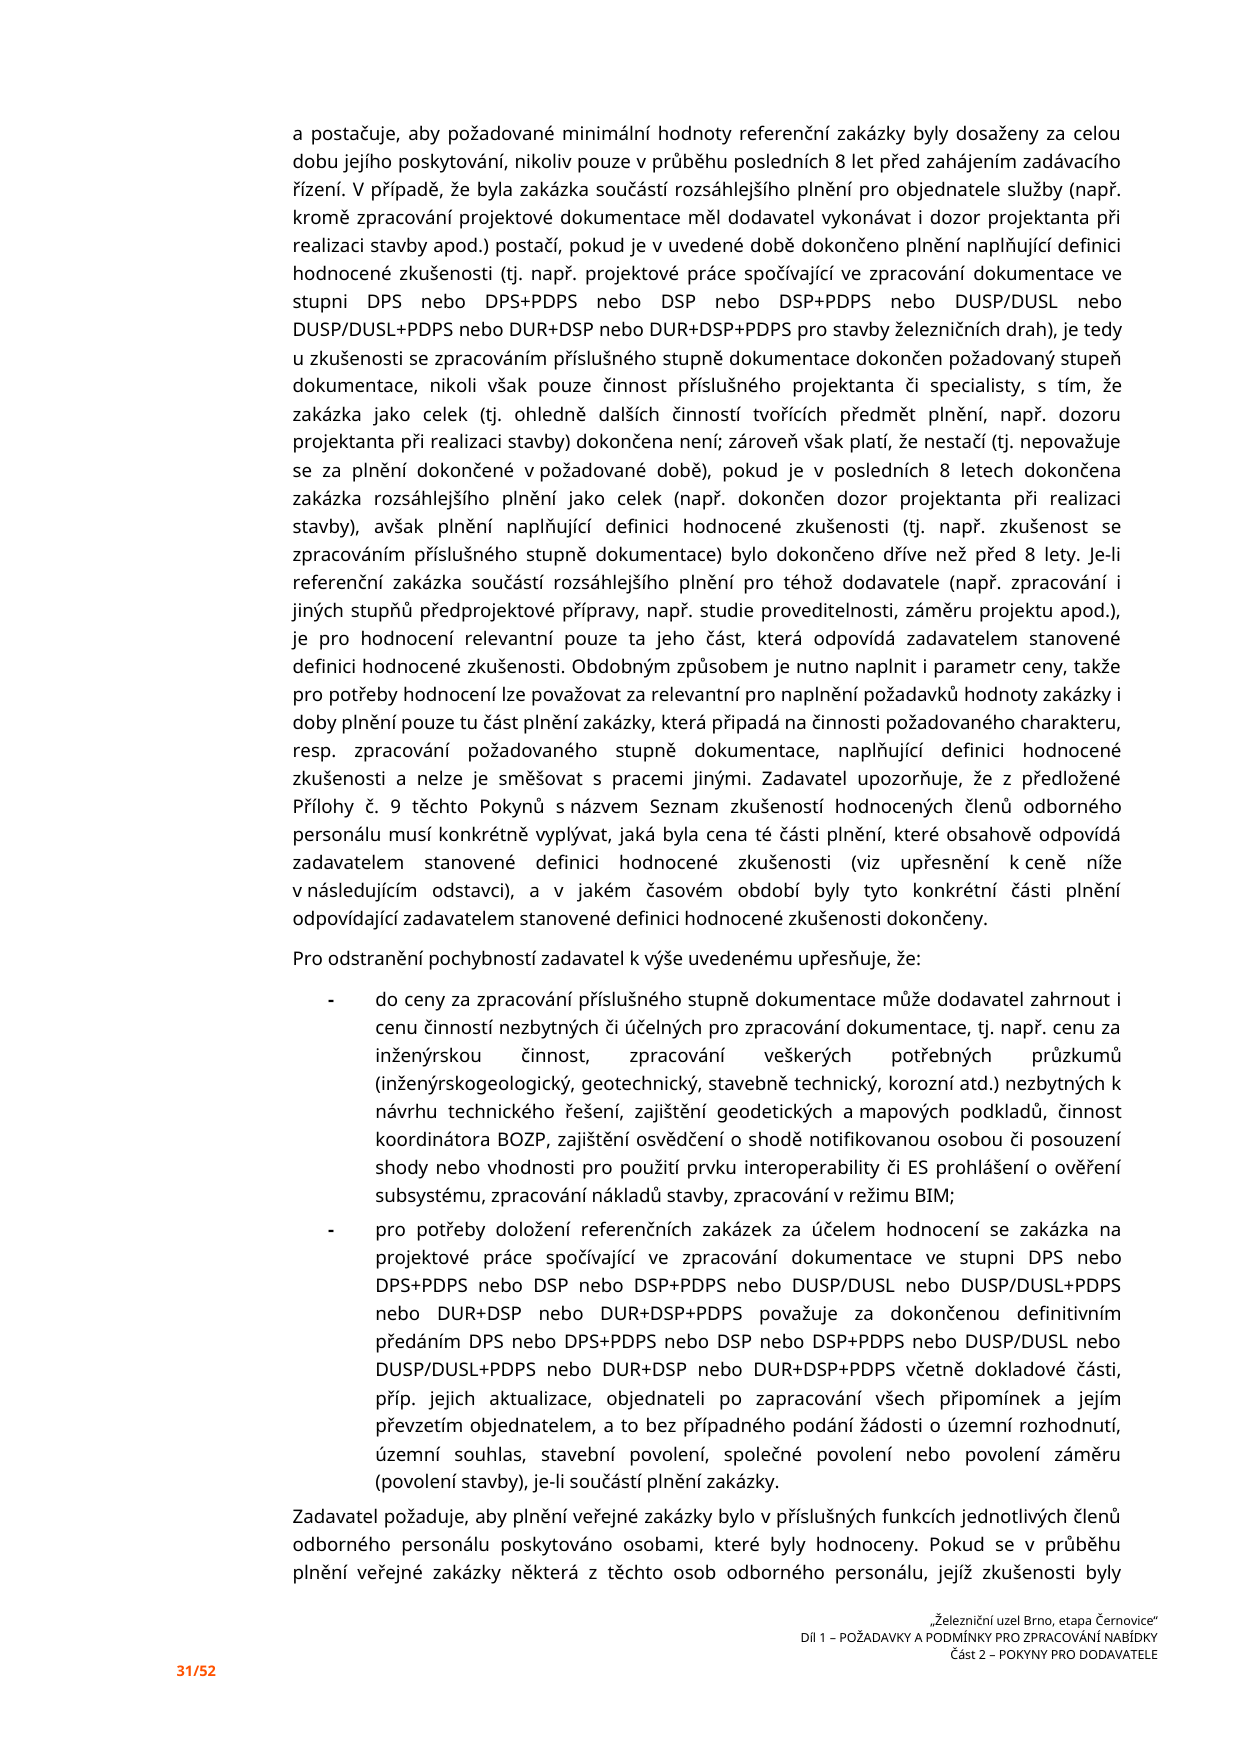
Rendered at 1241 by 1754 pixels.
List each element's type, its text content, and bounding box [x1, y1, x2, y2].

text pro potřeby doložení referenčních zakázek za účelem hodnocení se zakázka na projektové práce spočívající ve zpracování dokumentace ve stupni DPS nebo DPS+PDPS nebo DSP nebo DSP+PDPS nebo DUSP/DUSL nebo DUSP/DUSL+PDPS nebo DUR+DSP nebo DUR+DSP+PDPS považuje za dokončenou definitivním předáním DPS nebo DPS+PDPS nebo DSP nebo DSP+PDPS nebo DUSP/DUSL nebo DUSP/DUSL+PDPS nebo DUR+DSP nebo DUR+DSP+PDPS včetně dokladové části, příp. jejich aktualizace, objednateli po zapracování všech připomínek a jejím převzetím objednatelem, a to bez případného podání žádosti o územní rozhodnutí, územní souhlas, stavební povolení, společné povolení nebo povolení záměru (povolení stavby), je-li součástí plnění zakázky. [328, 1217, 1122, 1494]
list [292, 121, 1122, 931]
text Pro odstranění pochybností zadavatel k výše uvedenému upřesňuje, že: [292, 946, 1122, 971]
text do ceny za zpracování příslušného stupně dokumentace může dodavatel zahrnout i cenu činností nezbytných či účelných pro zpracování dokumentace, tj. např. cenu za inženýrskou činnost, zpracování veškerých potřebných průzkumů (inženýrskogeologický, geotechnický, stavebně technický, korozní atd.) nezbytných k návrhu technického řešení, zajištění geodetických a mapových podkladů, činnost koordinátora BOZP, zajištění osvědčení o shodě notifikovanou osobou či posouzení shody nebo vhodnosti pro použití prvku interoperability či ES prohlášení o ověření subsystému, zpracování nákladů stavby, zpracování v režimu BIM; [328, 986, 1122, 1208]
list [292, 1503, 1122, 1585]
